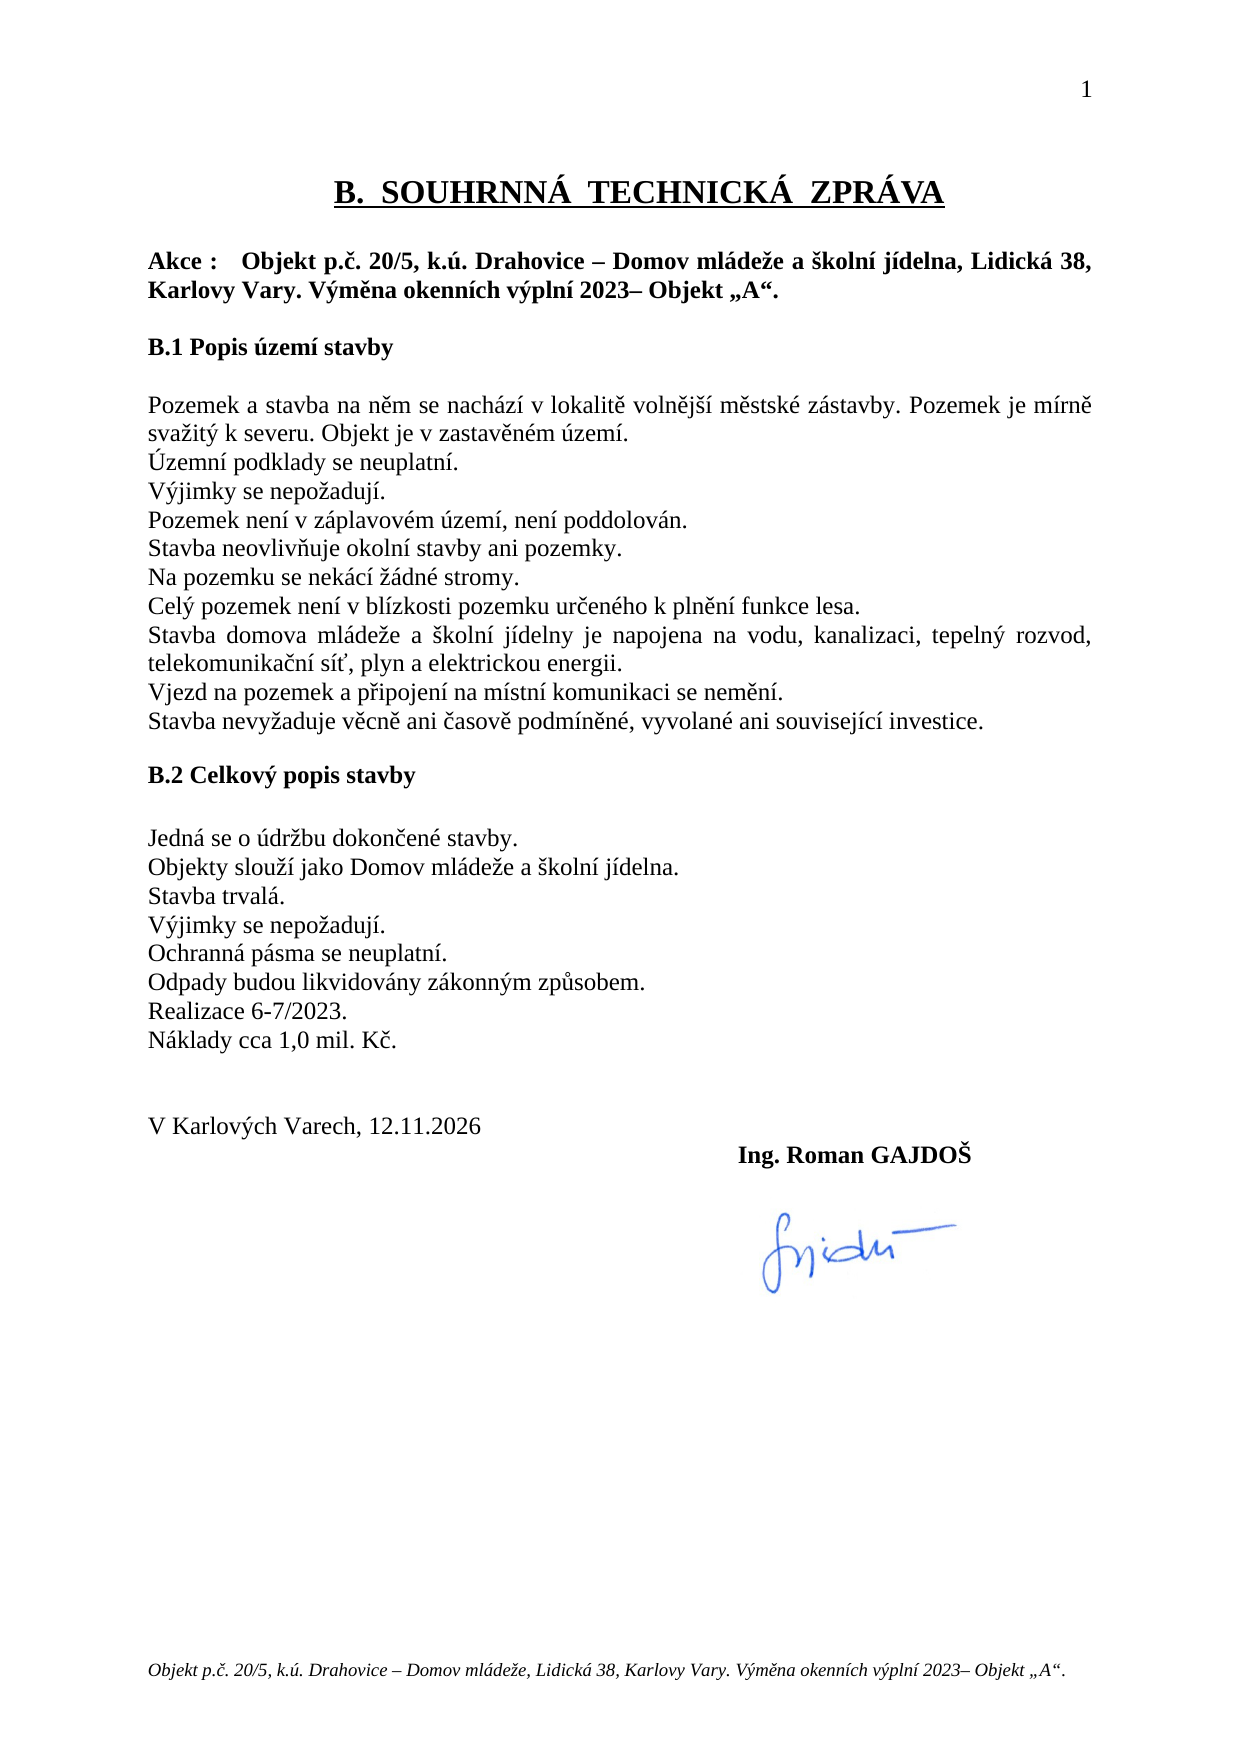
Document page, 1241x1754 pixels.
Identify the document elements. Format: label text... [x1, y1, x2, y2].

text Realizace 6-7/2023. [148, 996, 1093, 1025]
text Odpady budou likvidovány zákonným způsobem. [148, 967, 1093, 996]
text Na pozemku se nekácí žádné stromy. [148, 562, 1093, 591]
text Objekty slouží jako Domov mládeže a školní jídelna. [148, 852, 1093, 881]
text Stavba domova mládeže a školní jídelny je napojena na vodu, kanalizaci, tepelný rozvod, telekomunikační síť, plyn a elektrickou energii. [148, 620, 1093, 677]
text Vjezd na pozemek a připojení na místní komunikaci se nemění. [148, 677, 1093, 706]
picture [737, 1197, 963, 1303]
text Stavba neovlivňuje okolní stavby ani pozemky. [148, 533, 1093, 562]
text Akce : Objekt p.č. 20/5, k.ú. Drahovice – Domov mládeže a školní jídelna, Lidická 38, Karlovy Vary. Výměna okenních výplní 2023– Objekt „A“. [148, 246, 1093, 303]
subtitle b. souhrnná technická zpráva [185, 173, 1093, 211]
text Ing. Roman GAJDOŠ [148, 1140, 1093, 1168]
text Stavba nevyžaduje věcně ani časově podmíněné, vyvolané ani související investice. [148, 706, 1093, 735]
subtitle B.1 Popis území stavby [148, 332, 1093, 361]
text Pozemek a stavba na něm se nachází v lokalitě volnější městské zástavby. Pozemek je mírně svažitý k severu. Objekt je v zastavěném území. [148, 390, 1093, 447]
text Územní podklady se neuplatní. [148, 447, 1093, 476]
text Výjimky se nepožadují. [148, 476, 1093, 505]
text Celý pozemek není v blízkosti pozemku určeného k plnění funkce lesa. [148, 591, 1093, 620]
text V Karlových Varech, 28.2.2023 [148, 1111, 1093, 1140]
text Náklady cca 1,0 mil. Kč. [148, 1025, 1093, 1053]
text Výjimky se nepožadují. [148, 910, 1093, 938]
text Jedná se o údržbu dokončené stavby. [148, 823, 1093, 852]
text Stavba trvalá. [148, 881, 1093, 910]
subtitle B.2 Celkový popis stavby [148, 760, 1093, 788]
text Pozemek není v záplavovém území, není poddolován. [148, 505, 1093, 533]
text Ochranná pásma se neuplatní. [148, 938, 1093, 967]
